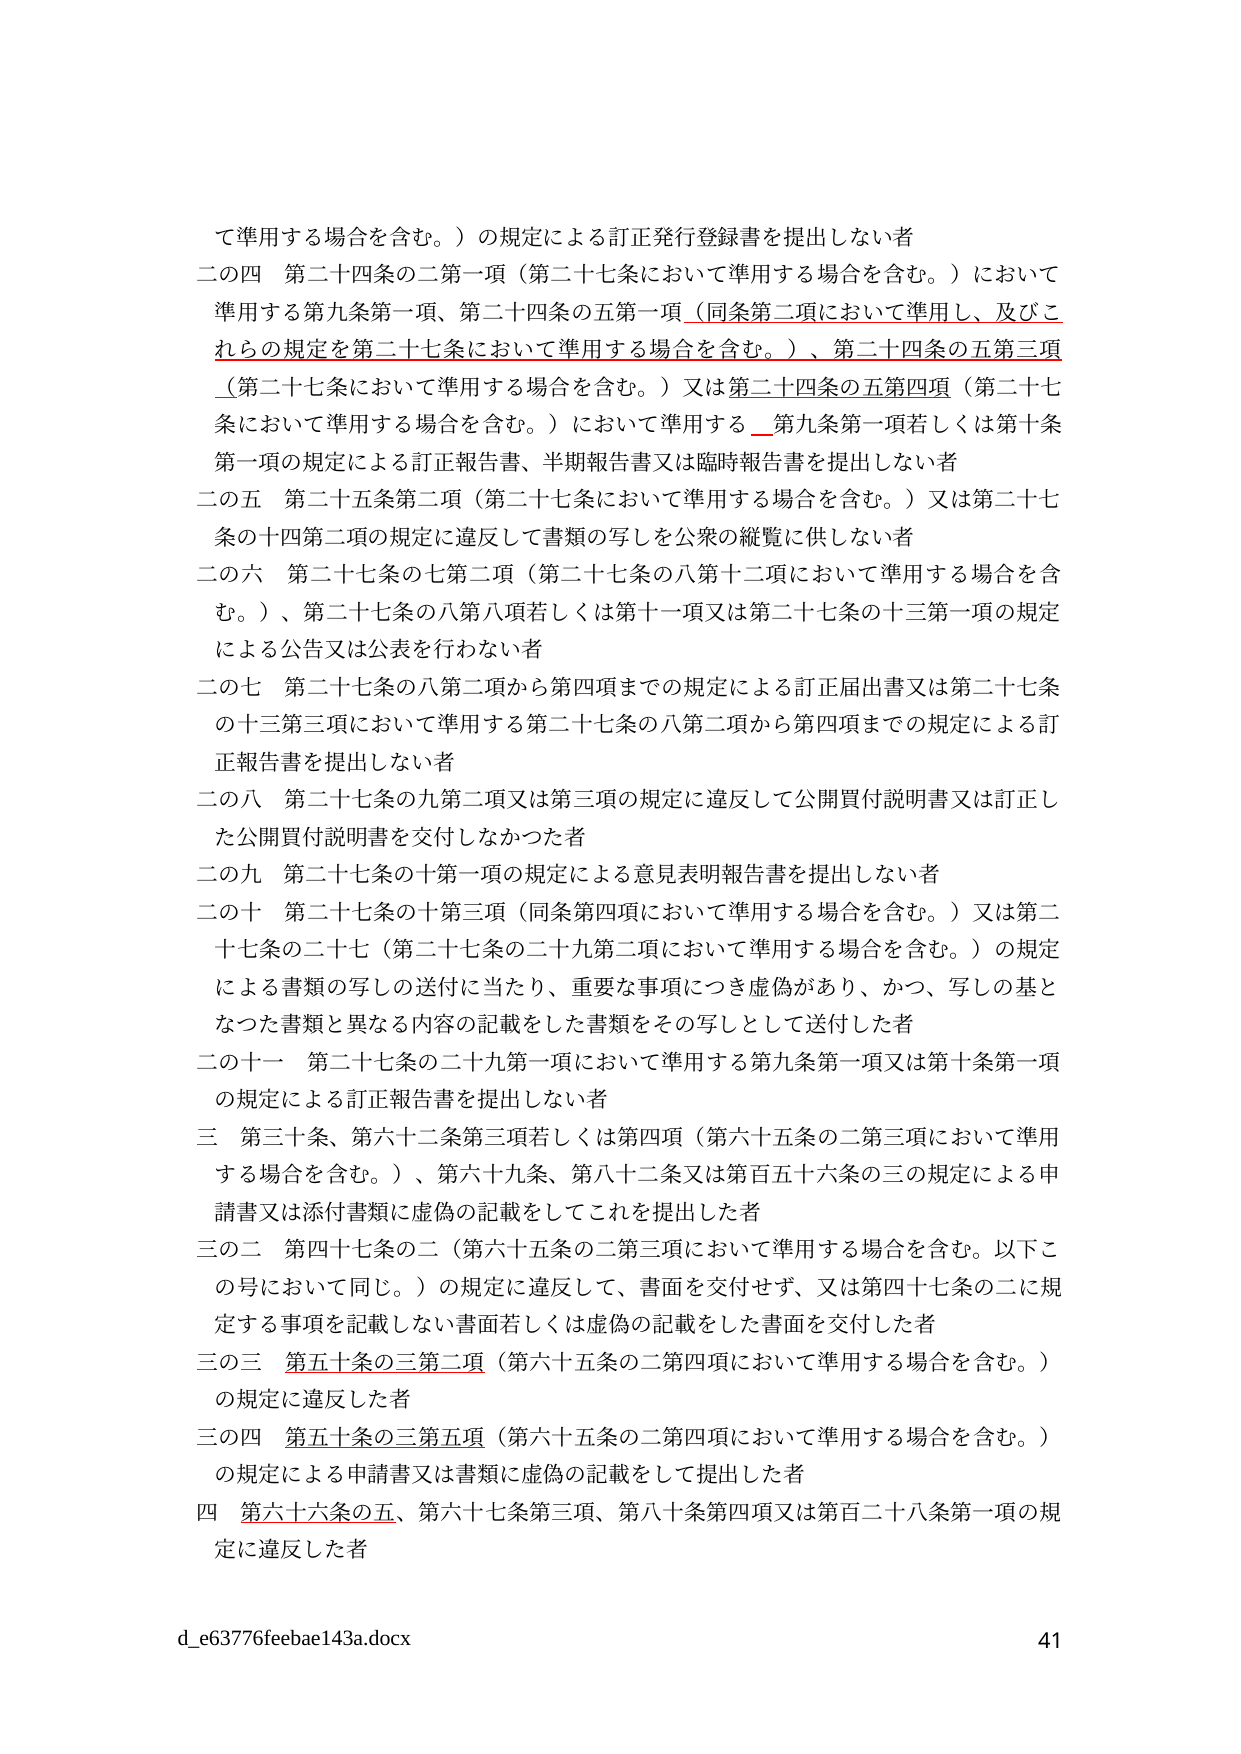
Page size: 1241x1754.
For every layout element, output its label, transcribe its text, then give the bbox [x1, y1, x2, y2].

text 二の十一 第二十七条の二十九第一項において準用する第九条第一項又は第十条第一項の規定による訂正報告書を提出しない者 [196, 1042, 1063, 1117]
text 二の九 第二十七条の十第一項の規定による意見表明報告書を提出しない者 [196, 854, 1063, 892]
text 三の四 第五十条の三第五項（第六十五条の二第四項において準用する場合を含む。）の規定による申請書又は書類に虚偽の記載をして提出した者 [196, 1417, 1063, 1492]
text 二の六 第二十七条の七第二項（第二十七条の八第十二項において準用する場合を含む。）、第二十七条の八第八項若しくは第十一項又は第二十七条の十三第一項の規定による公告又は公表を行わない者 [196, 554, 1063, 667]
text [196, 217, 1063, 254]
text 二の八 第二十七条の九第二項又は第三項の規定に違反して公開買付説明書又は訂正した公開買付説明書を交付しなかつた者 [196, 779, 1063, 854]
text 二の五 第二十五条第二項（第二十七条において準用する場合を含む。）又は第二十七条の十四第二項の規定に違反して書類の写しを公衆の縦覧に供しない者 [196, 479, 1063, 554]
text 二の十 第二十七条の十第三項（同条第四項において準用する場合を含む。）又は第二十七条の二十七（第二十七条の二十九第二項において準用する場合を含む。）の規定による書類の写しの送付に当たり、重要な事項につき虚偽があり、かつ、写しの基となつた書類と異なる内容の記載をした書類をその写しとして送付した者 [196, 892, 1063, 1042]
text 三 第三十条、第六十二条第三項若しくは第四項（第六十五条の二第三項において準用する場合を含む。）、第六十九条、第八十二条又は第百五十六条の三の規定による申請書又は添付書類に虚偽の記載をしてこれを提出した者 [196, 1117, 1063, 1229]
text 三の三 第五十条の三第二項（第六十五条の二第四項において準用する場合を含む。）の規定に違反した者 [196, 1342, 1063, 1417]
text 四 第六十六条の五、第六十七条第三項、第八十条第四項又は第百二十八条第一項の規定に違反した者 [196, 1492, 1063, 1567]
text 二の四 第二十四条の二第一項（第二十七条において準用する場合を含む。）において準用する第九条第一項、第二十四条の五第一項（同条第二項において準用し、及びこれらの規定を第二十七条において準用する場合を含む。）、第二十四条の五第三項（第二十七条において準用する場合を含む。）又は第二十四条の五第四項（第二十七条において準用する場合を含む。）において準用する 第九条第一項若しくは第十条第一項の規定による訂正報告書、半期報告書又は臨時報告書を提出しない者 [196, 254, 1063, 479]
text 二の七 第二十七条の八第二項から第四項までの規定による訂正届出書又は第二十七条の十三第三項において準用する第二十七条の八第二項から第四項までの規定による訂正報告書を提出しない者 [196, 667, 1063, 779]
text 三の二 第四十七条の二（第六十五条の二第三項において準用する場合を含む。以下この号において同じ。）の規定に違反して、書面を交付せず、又は第四十七条の二に規定する事項を記載しない書面若しくは虚偽の記載をした書面を交付した者 [196, 1229, 1063, 1342]
